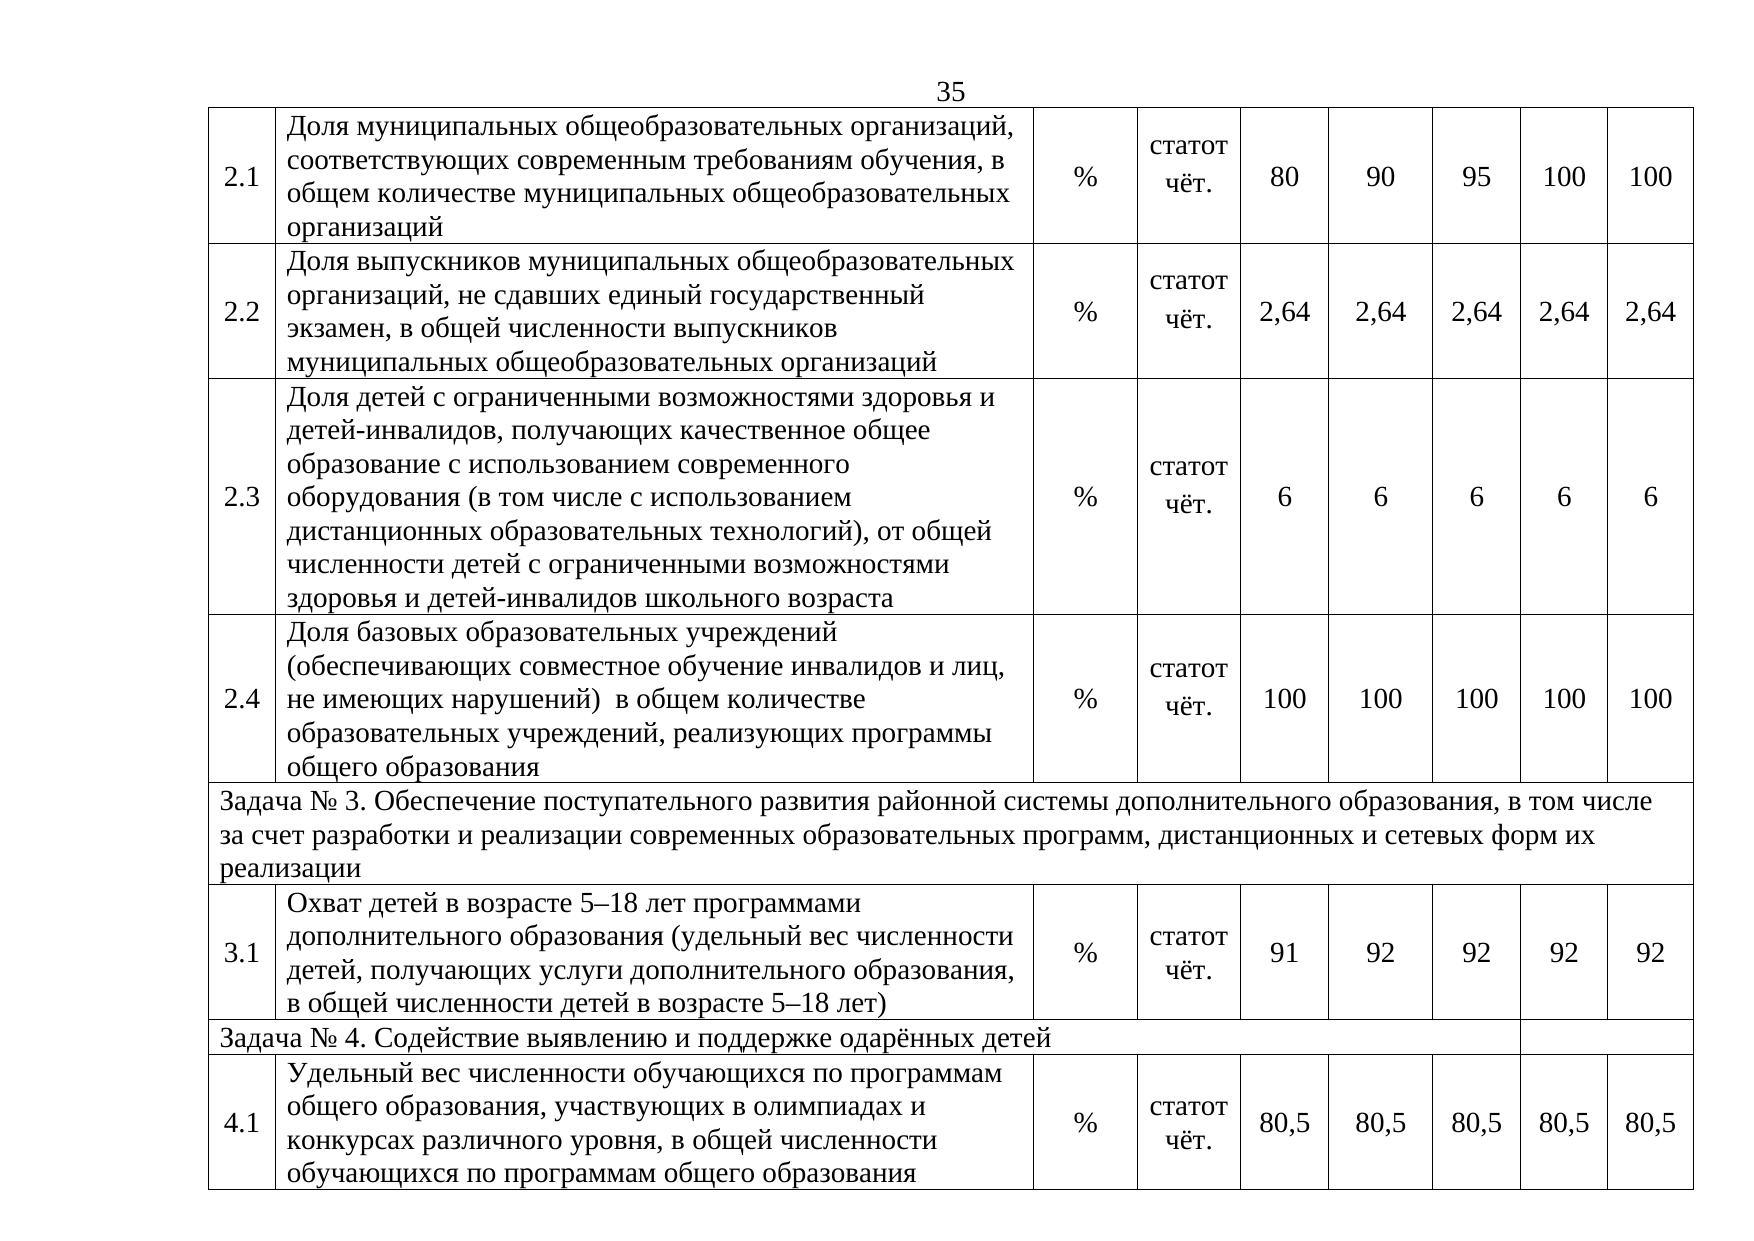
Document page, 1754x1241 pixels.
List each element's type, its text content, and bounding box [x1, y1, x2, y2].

table_cell 2.1 [209, 108, 275, 242]
table_cell 2,64 [1433, 244, 1520, 378]
table_cell Доля выпускников муниципальных общеобразовательных организаций, не сдавших единый государственный экзамен, в общей численности выпускников муниципальных общеобразовательных организаций [276, 244, 1033, 378]
table_cell Доля базовых образовательных учреждений (обеспечивающих совместное обучение инвалидов и лиц, не имеющих нарушений) в общем количестве образовательных учреждений, реализующих программы общего образования [276, 615, 1033, 782]
table_cell 2.3 [209, 379, 275, 613]
table_cell 4.1 [209, 1055, 275, 1189]
table_cell Удельный вес численности обучающихся по программам общего образования, участвующих в олимпиадах и конкурсах различного уровня, в общей численности обучающихся по программам общего образования [276, 1055, 1033, 1189]
table_cell 80,5 [1608, 1055, 1693, 1189]
table_cell Охват детей в возрасте 5–18 лет программами дополнительного образования (удельный вес численности детей, получающих услуги дополнительного образования, в общей численности детей в возрасте 5–18 лет) [276, 885, 1033, 1019]
table_cell 100 [1521, 108, 1607, 242]
table_cell % [1034, 379, 1137, 613]
table_cell 2,64 [1241, 244, 1328, 378]
table_cell 91 [1241, 885, 1328, 1019]
table_cell 80,5 [1433, 1055, 1520, 1189]
table_cell 100 [1433, 615, 1520, 782]
table_cell 92 [1608, 885, 1693, 1019]
table_cell статотчёт. [1138, 1055, 1240, 1189]
table_cell 100 [1329, 615, 1432, 782]
table_cell 2,64 [1521, 244, 1607, 378]
table_cell 3.1 [209, 885, 275, 1019]
table_cell % [1034, 885, 1137, 1019]
table_cell Доля муниципальных общеобразовательных организаций, соответствующих современным требованиям обучения, в общем количестве муниципальных общеобразовательных организаций [276, 108, 1033, 242]
table_cell 6 [1521, 379, 1607, 613]
table_cell % [1034, 244, 1137, 378]
table_cell 6 [1329, 379, 1432, 613]
table_cell 92 [1329, 885, 1432, 1019]
table_cell 6 [1608, 379, 1693, 613]
table_cell 2.4 [209, 615, 275, 782]
table_cell Задача № 4. Содействие выявлению и поддержке одарённых детей [209, 1020, 1520, 1054]
table_cell 90 [1329, 108, 1432, 242]
table_cell % [1034, 108, 1137, 242]
table_cell 80 [1241, 108, 1328, 242]
table_cell 100 [1608, 108, 1693, 242]
table_cell статотчёт. [1138, 244, 1240, 378]
table_cell 92 [1521, 885, 1607, 1019]
table_cell статотчёт. [1138, 615, 1240, 782]
table_cell [1521, 1020, 1693, 1054]
table_cell 100 [1521, 615, 1607, 782]
table_cell статотчёт. [1138, 108, 1240, 242]
table_cell 6 [1241, 379, 1328, 613]
table_cell % [1034, 1055, 1137, 1189]
table_cell 2.2 [209, 244, 275, 378]
table_cell статотчёт. [1138, 379, 1240, 613]
table_cell % [1034, 615, 1137, 782]
table_cell 100 [1608, 615, 1693, 782]
table_cell Доля детей с ограниченными возможностями здоровья и детей-инвалидов, получающих качественное общее образование с использованием современного оборудования (в том числе с использованием дистанционных образовательных технологий), от общей численности детей с ограниченными возможностями здоровья и детей-инвалидов школьного возраста [276, 379, 1033, 613]
table_cell 80,5 [1329, 1055, 1432, 1189]
table_cell Задача № 3. Обеспечение поступательного развития районной системы дополнительного образования, в том числе за счет разработки и реализации современных образовательных программ, дистанционных и сетевых форм их реализации [209, 783, 1693, 884]
table_cell 95 [1433, 108, 1520, 242]
table_cell 2,64 [1608, 244, 1693, 378]
table_cell статотчёт. [1138, 885, 1240, 1019]
table_cell 2,64 [1329, 244, 1432, 378]
table_cell 100 [1241, 615, 1328, 782]
table_cell 80,5 [1521, 1055, 1607, 1189]
table_cell 80,5 [1241, 1055, 1328, 1189]
table_cell 92 [1433, 885, 1520, 1019]
table_cell 6 [1433, 379, 1520, 613]
